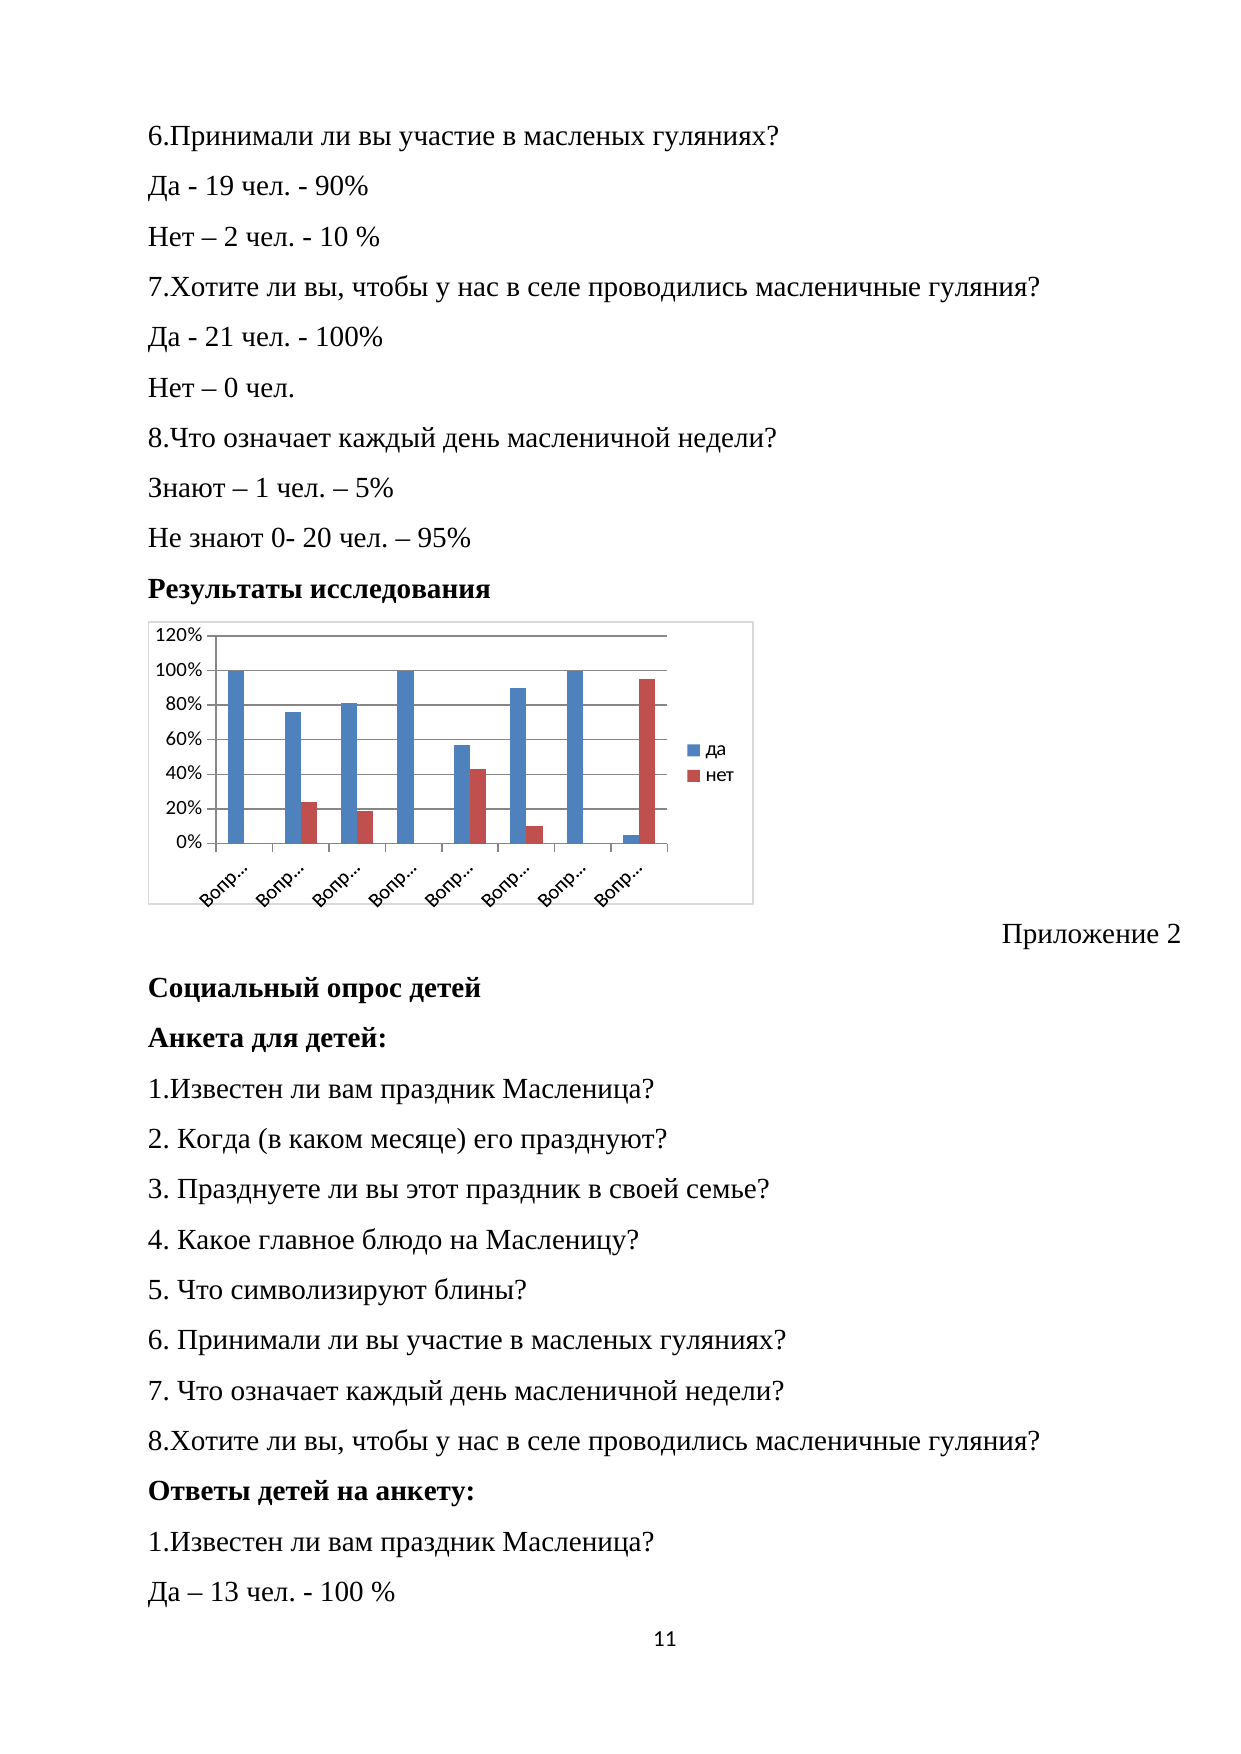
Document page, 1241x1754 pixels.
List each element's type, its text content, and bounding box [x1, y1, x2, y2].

text 1.Известен ли вам праздник Масленица? [148, 1524, 1181, 1557]
text Не знают 0- 20 чел. – 95% [148, 521, 1181, 554]
text Социальный опрос детей [148, 970, 1181, 1004]
text Знают – 1 чел. – 5% [148, 470, 1181, 504]
text 6. Принимали ли вы участие в масленых гуляниях? [148, 1322, 1181, 1356]
text 8.Хотите ли вы, чтобы у нас в селе проводились масленичные гуляния? [148, 1423, 1181, 1457]
text 4. Какое главное блюдо на Масленицу? [148, 1222, 1181, 1255]
text Результаты исследования [148, 571, 1181, 604]
text Да – 13 чел. - 100 % [148, 1574, 1181, 1607]
text Анкета для детей: [148, 1021, 1181, 1054]
text Нет – 2 чел. - 10 % [148, 219, 1181, 252]
text Да - 21 чел. - 100% [148, 319, 1181, 353]
text 3. Празднуете ли вы этот праздник в своей семье? [148, 1171, 1181, 1205]
text 6.Принимали ли вы участие в масленых гуляниях? [148, 118, 1181, 152]
text 8.Что означает каждый день масленичной недели? [148, 420, 1181, 453]
text Нет – 0 чел. [148, 370, 1181, 403]
text 7. Что означает каждый день масленичной недели? [148, 1373, 1181, 1406]
text Ответы детей на анкету: [148, 1473, 1181, 1507]
text 1.Известен ли вам праздник Масленица? [148, 1071, 1181, 1104]
text 7.Хотите ли вы, чтобы у нас в селе проводились масленичные гуляния? [148, 269, 1181, 303]
text 5. Что символизируют блины? [148, 1272, 1181, 1306]
text 2. Когда (в каком месяце) его празднуют? [148, 1121, 1181, 1155]
text Да - 19 чел. - 90% [148, 168, 1181, 202]
text Приложение 2 [148, 912, 1181, 949]
